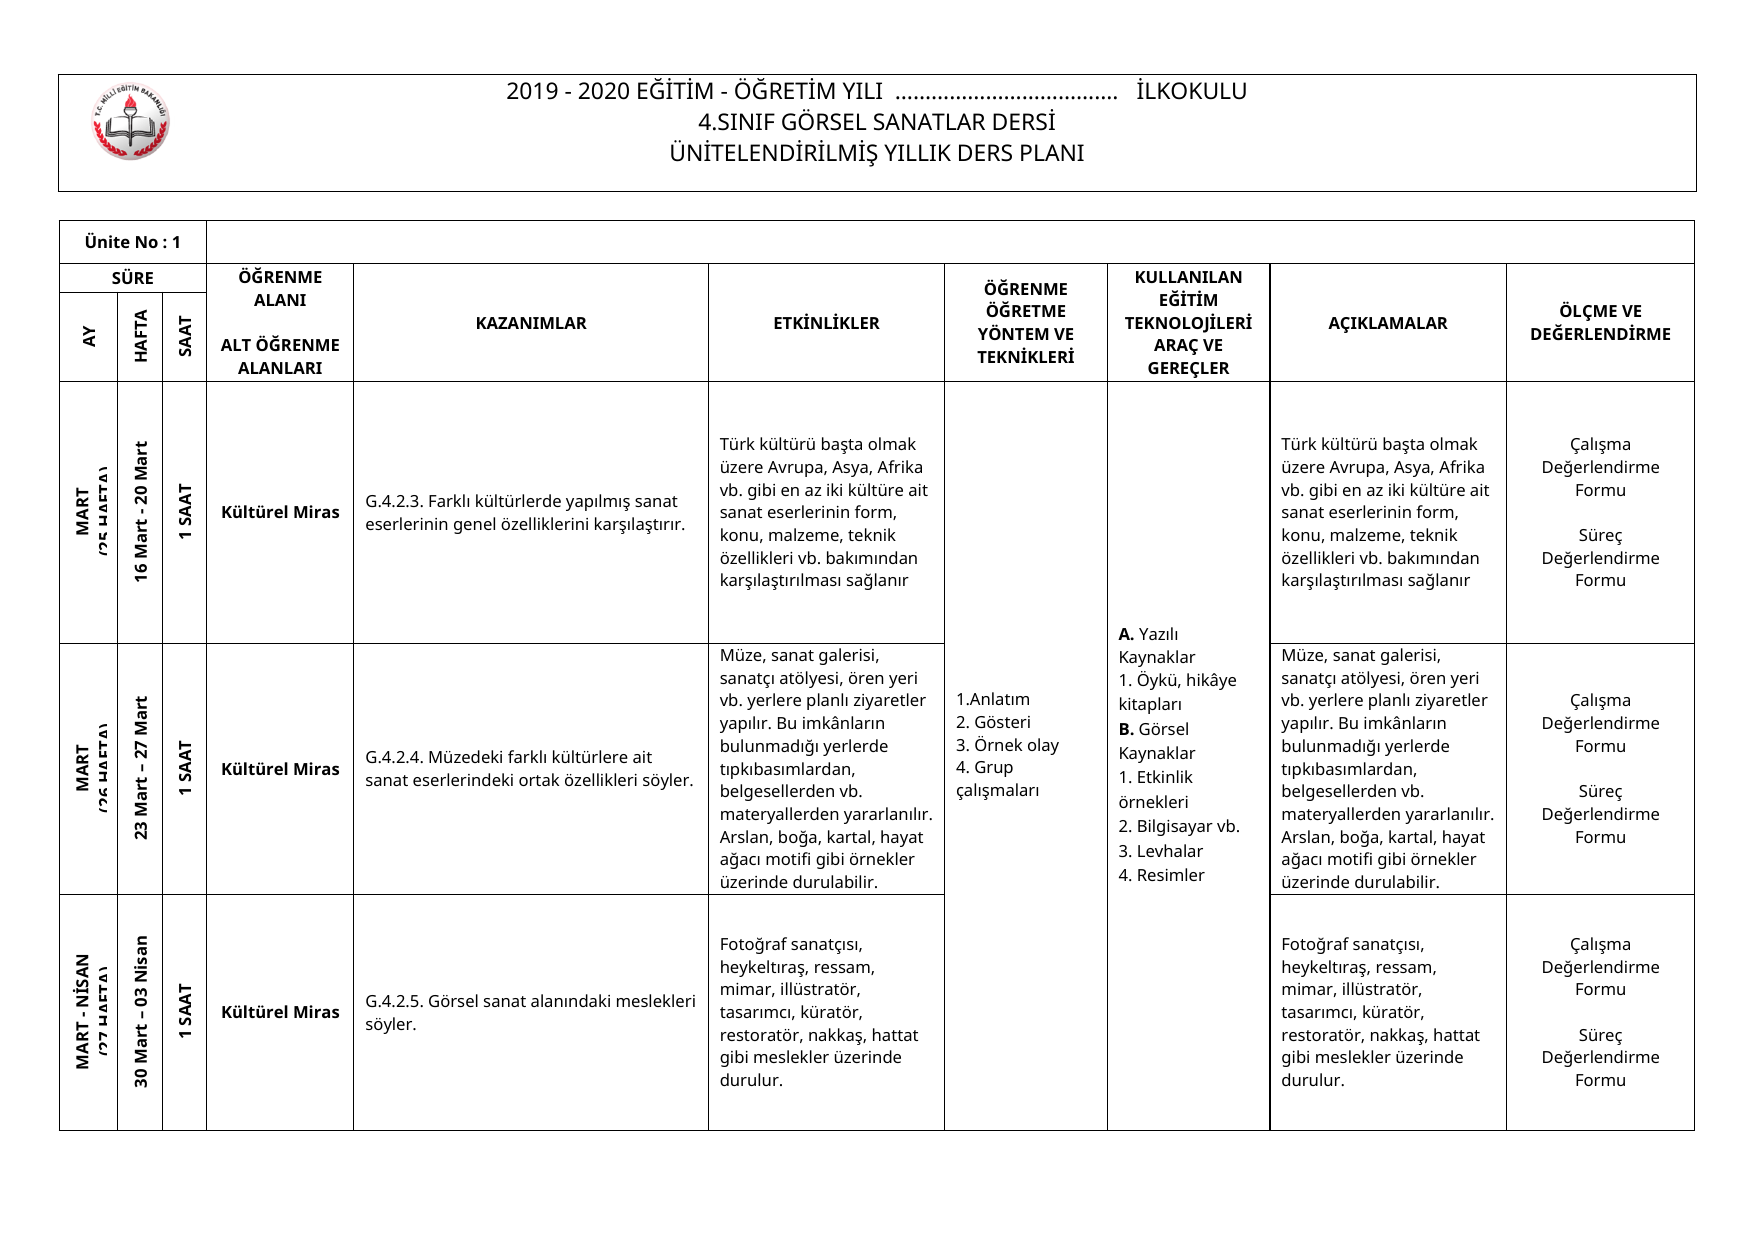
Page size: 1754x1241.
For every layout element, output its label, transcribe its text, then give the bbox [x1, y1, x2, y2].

table_cell G.4.2.5. Görsel sanat alanındaki meslekleri söyler. [354, 895, 708, 1130]
table_cell Müze, sanat galerisi, sanatçı atölyesi, ören yeri vb. yerlere planlı ziyaretler yapılır. Bu imkânların bulunmadığı yerlerde tıpkıbasımlardan, belgesellerden vb. materyallerden yararlanılır. Arslan, boğa, kartal, hayat ağacı motifi gibi örnekler üzerinde durulabilir. [1271, 644, 1506, 893]
table_cell Çalışma Değerlendirme Formu Süreç Değerlendirme Formu [1507, 895, 1694, 1130]
table_cell Çalışma Değerlendirme Formu Süreç Değerlendirme Formu [1507, 644, 1694, 893]
table_cell AÇIKLAMALAR [1271, 264, 1506, 381]
table_cell ÖĞRENME ÖĞRETME YÖNTEM VE TEKNİKLERİ [945, 264, 1107, 381]
table_header [207, 221, 1694, 263]
table_cell G.4.2.4. Müzedeki farklı kültürlere ait sanat eserlerindeki ortak özellikleri söyler. [354, 644, 708, 893]
table_cell 1 SAAT [163, 895, 206, 1130]
table_cell ÖLÇME VE DEĞERLENDİRME [1507, 264, 1694, 381]
table_cell Türk kültürü başta olmak üzere Avrupa, Asya, Afrika vb. gibi en az iki kültüre ait sanat eserlerinin form, konu, malzeme, teknik özellikleri vb. bakımından karşılaştırılması sağlanır [1271, 382, 1506, 643]
table_cell Kültürel Miras [207, 895, 353, 1130]
table_cell KAZANIMLAR [354, 264, 708, 381]
table_cell SÜRE [60, 264, 206, 292]
table_cell MART - NİSAN (27.HAFTA) [60, 895, 117, 1130]
table_cell Kültürel Miras [207, 644, 353, 893]
table_header Ünite No : 1 [60, 221, 206, 263]
table_cell Türk kültürü başta olmak üzere Avrupa, Asya, Afrika vb. gibi en az iki kültüre ait sanat eserlerinin form, konu, malzeme, teknik özellikleri vb. bakımından karşılaştırılması sağlanır [709, 382, 944, 643]
table_cell ÖĞRENME ALANI ALT ÖĞRENME ALANLARI [207, 264, 353, 381]
table_cell ETKİNLİKLER [709, 264, 944, 381]
table_cell G.4.2.3. Farklı kültürlerde yapılmış sanat eserlerinin genel özelliklerini karşılaştırır. [354, 382, 708, 643]
table_cell A. Yazılı Kaynaklar 1. Öykü, hikâye kitapları B. Görsel Kaynaklar 1. Etkinlik örnekleri 2. Bilgisayar vb. 3. Levhalar 4. Resimler [1108, 382, 1269, 1130]
table_cell Fotoğraf sanatçısı, heykeltıraş, ressam, mimar, illüstratör, tasarımcı, küratör, restoratör, nakkaş, hattat gibi meslekler üzerinde durulur. [1271, 895, 1506, 1130]
table_cell 1 SAAT [163, 382, 206, 643]
table_cell MART (25.HAFTA) [60, 382, 117, 643]
table_cell AY [60, 293, 117, 381]
table_cell 30 Mart – 03 Nisan [118, 895, 162, 1130]
picture [85, 77, 175, 167]
table_cell KULLANILAN EĞİTİM TEKNOLOJİLERİ ARAÇ VE GEREÇLER [1108, 264, 1269, 381]
table_cell MART (26.HAFTA) [60, 644, 117, 893]
table_cell 1.Anlatım 2. Gösteri 3. Örnek olay 4. Grup çalışmaları [945, 382, 1107, 1130]
table_cell Müze, sanat galerisi, sanatçı atölyesi, ören yeri vb. yerlere planlı ziyaretler yapılır. Bu imkânların bulunmadığı yerlerde tıpkıbasımlardan, belgesellerden vb. materyallerden yararlanılır. Arslan, boğa, kartal, hayat ağacı motifi gibi örnekler üzerinde durulabilir. [709, 644, 944, 893]
table_cell HAFTA [118, 293, 162, 381]
table_cell 1 SAAT [163, 644, 206, 893]
table_cell Çalışma Değerlendirme Formu Süreç Değerlendirme Formu [1507, 382, 1694, 643]
table_cell 16 Mart - 20 Mart [118, 382, 162, 643]
table_cell Fotoğraf sanatçısı, heykeltıraş, ressam, mimar, illüstratör, tasarımcı, küratör, restoratör, nakkaş, hattat gibi meslekler üzerinde durulur. [709, 895, 944, 1130]
table_cell 23 Mart – 27 Mart [118, 644, 162, 893]
table_cell Kültürel Miras [207, 382, 353, 643]
table_cell SAAT [163, 293, 206, 381]
